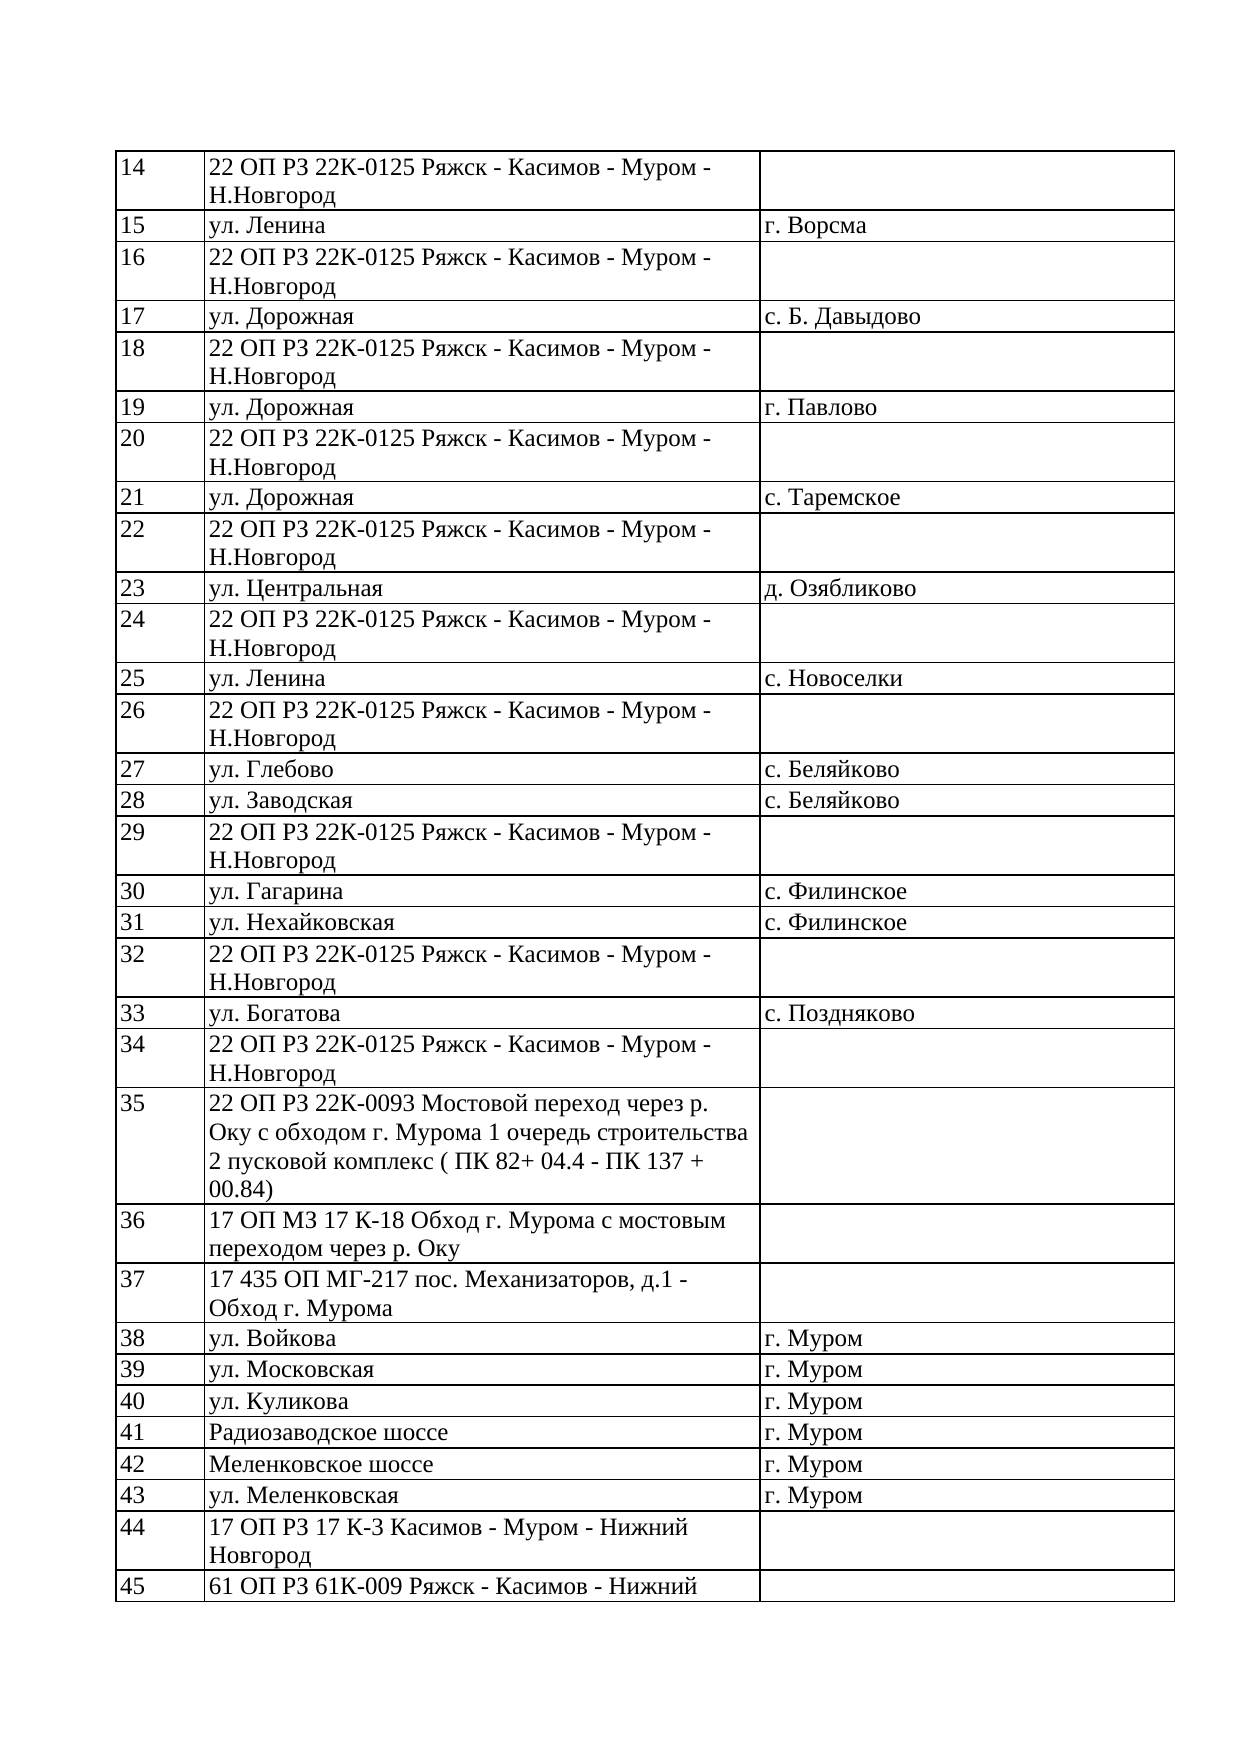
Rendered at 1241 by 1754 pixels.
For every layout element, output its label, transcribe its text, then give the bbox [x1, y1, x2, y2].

table_cell с. Новоселки [761, 663, 1174, 693]
table_cell 20 [117, 423, 204, 481]
table_cell [761, 695, 1174, 752]
table_cell 38 [117, 1323, 204, 1353]
table_cell г. Муром [761, 1323, 1174, 1353]
table_cell 22 ОП РЗ 22К-0125 Ряжск - Касимов - Муром - Н.Новгород [205, 423, 759, 481]
table_cell 22 ОП РЗ 22К-0125 Ряжск - Касимов - Муром - Н.Новгород [205, 695, 759, 752]
table_cell с. Таремское [761, 482, 1174, 512]
table_cell [761, 1088, 1174, 1203]
table_cell 22 ОП РЗ 22К-0125 Ряжск - Касимов - Муром - Н.Новгород [205, 1029, 759, 1087]
table_cell 37 [117, 1264, 204, 1321]
table_cell ул. Центральная [205, 573, 759, 603]
table_cell 36 [117, 1205, 204, 1262]
table_cell г. Муром [761, 1417, 1174, 1447]
table_cell [761, 939, 1174, 996]
table_cell 39 [117, 1355, 204, 1384]
table_cell 19 [117, 392, 204, 422]
table_cell 35 [117, 1088, 204, 1203]
table_cell 14 [117, 152, 204, 209]
table_cell [761, 817, 1174, 874]
table_cell с. Беляйково [761, 785, 1174, 815]
table_cell 45 [117, 1571, 204, 1601]
table_cell [761, 423, 1174, 481]
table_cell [205, 1571, 759, 1601]
table_cell 21 [117, 482, 204, 512]
table_cell Радиозаводское шоссе [205, 1417, 759, 1447]
table_cell г. Ворсма [761, 211, 1174, 241]
table_cell [761, 242, 1174, 299]
table_cell 31 [117, 907, 204, 937]
table_cell 43 [117, 1480, 204, 1510]
table_cell д. Озябликово [761, 573, 1174, 603]
table_cell 42 [117, 1449, 204, 1479]
table_cell ул. Дорожная [205, 482, 759, 512]
table_cell ул. Московская [205, 1355, 759, 1384]
table_cell 44 [117, 1512, 204, 1569]
table_cell 26 [117, 695, 204, 752]
table_cell 40 [117, 1386, 204, 1416]
table_cell 27 [117, 754, 204, 784]
table_cell г. Муром [761, 1449, 1174, 1479]
table_cell с. Б. Давыдово [761, 301, 1174, 331]
table_cell 15 [117, 211, 204, 241]
table_cell [761, 1205, 1174, 1262]
table_cell с. Филинское [761, 876, 1174, 906]
table_cell ул. Дорожная [205, 392, 759, 422]
table_cell г. Муром [761, 1355, 1174, 1384]
table_cell ул. Нехайковская [205, 907, 759, 937]
table_cell г. Муром [761, 1480, 1174, 1510]
table_cell 22 [117, 514, 204, 571]
table_cell 22 ОП РЗ 22К-0125 Ряжск - Касимов - Муром - Н.Новгород [205, 939, 759, 996]
table_cell 17 ОП РЗ 17 К-3 Касимов - Муром - Нижний Новгород [205, 1512, 759, 1569]
table_cell 23 [117, 573, 204, 603]
table_cell 22 ОП РЗ 22К-0093 Мостовой переход через р. Оку с обходом г. Мурома 1 очередь строительства 2 пусковой комплекс ( ПК 82+ 04.4 - ПК 137 + 00.84) [205, 1088, 759, 1203]
table_cell с. Филинское [761, 907, 1174, 937]
table_cell 22 ОП РЗ 22К-0125 Ряжск - Касимов - Муром - Н.Новгород [205, 817, 759, 874]
table_cell [761, 1029, 1174, 1087]
table_cell 33 [117, 998, 204, 1028]
table_cell ул. Куликова [205, 1386, 759, 1416]
table_cell с. Беляйково [761, 754, 1174, 784]
table_cell 30 [117, 876, 204, 906]
table_cell 32 [117, 939, 204, 996]
table_cell [761, 604, 1174, 662]
table_cell 18 [117, 333, 204, 390]
table_cell 22 ОП РЗ 22К-0125 Ряжск - Касимов - Муром - Н.Новгород [205, 604, 759, 662]
table_cell ул. Войкова [205, 1323, 759, 1353]
table_cell [761, 333, 1174, 390]
table_cell [761, 1264, 1174, 1321]
table_cell 29 [117, 817, 204, 874]
table_cell с. Поздняково [761, 998, 1174, 1028]
table_cell 17 435 ОП МГ-217 пос. Механизаторов, д.1 - Обход г. Мурома [205, 1264, 759, 1321]
table_cell [761, 152, 1174, 209]
table_cell Меленковское шоссе [205, 1449, 759, 1479]
table_cell [761, 1571, 1174, 1601]
table_cell ул. Глебово [205, 754, 759, 784]
table_cell ул. Ленина [205, 663, 759, 693]
table_cell ул. Богатова [205, 998, 759, 1028]
table_cell 24 [117, 604, 204, 662]
table_cell 17 ОП МЗ 17 К-18 Обход г. Мурома с мостовым переходом через р. Оку [205, 1205, 759, 1262]
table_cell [205, 152, 759, 209]
table_cell 28 [117, 785, 204, 815]
table_cell 22 ОП РЗ 22К-0125 Ряжск - Касимов - Муром - Н.Новгород [205, 333, 759, 390]
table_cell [205, 242, 759, 299]
table_cell ул. Меленковская [205, 1480, 759, 1510]
table_cell [761, 514, 1174, 571]
table_cell 17 [117, 301, 204, 331]
table_cell ул. Заводская [205, 785, 759, 815]
table_cell г. Павлово [761, 392, 1174, 422]
table_cell 22 ОП РЗ 22К-0125 Ряжск - Касимов - Муром - Н.Новгород [205, 514, 759, 571]
table_cell 16 [117, 242, 204, 299]
table_cell г. Муром [761, 1386, 1174, 1416]
table_cell 41 [117, 1417, 204, 1447]
table_cell ул. Гагарина [205, 876, 759, 906]
table_cell [761, 1512, 1174, 1569]
table_cell ул. Ленина [205, 211, 759, 241]
table_cell ул. Дорожная [205, 301, 759, 331]
table_cell 25 [117, 663, 204, 693]
table_cell 34 [117, 1029, 204, 1087]
